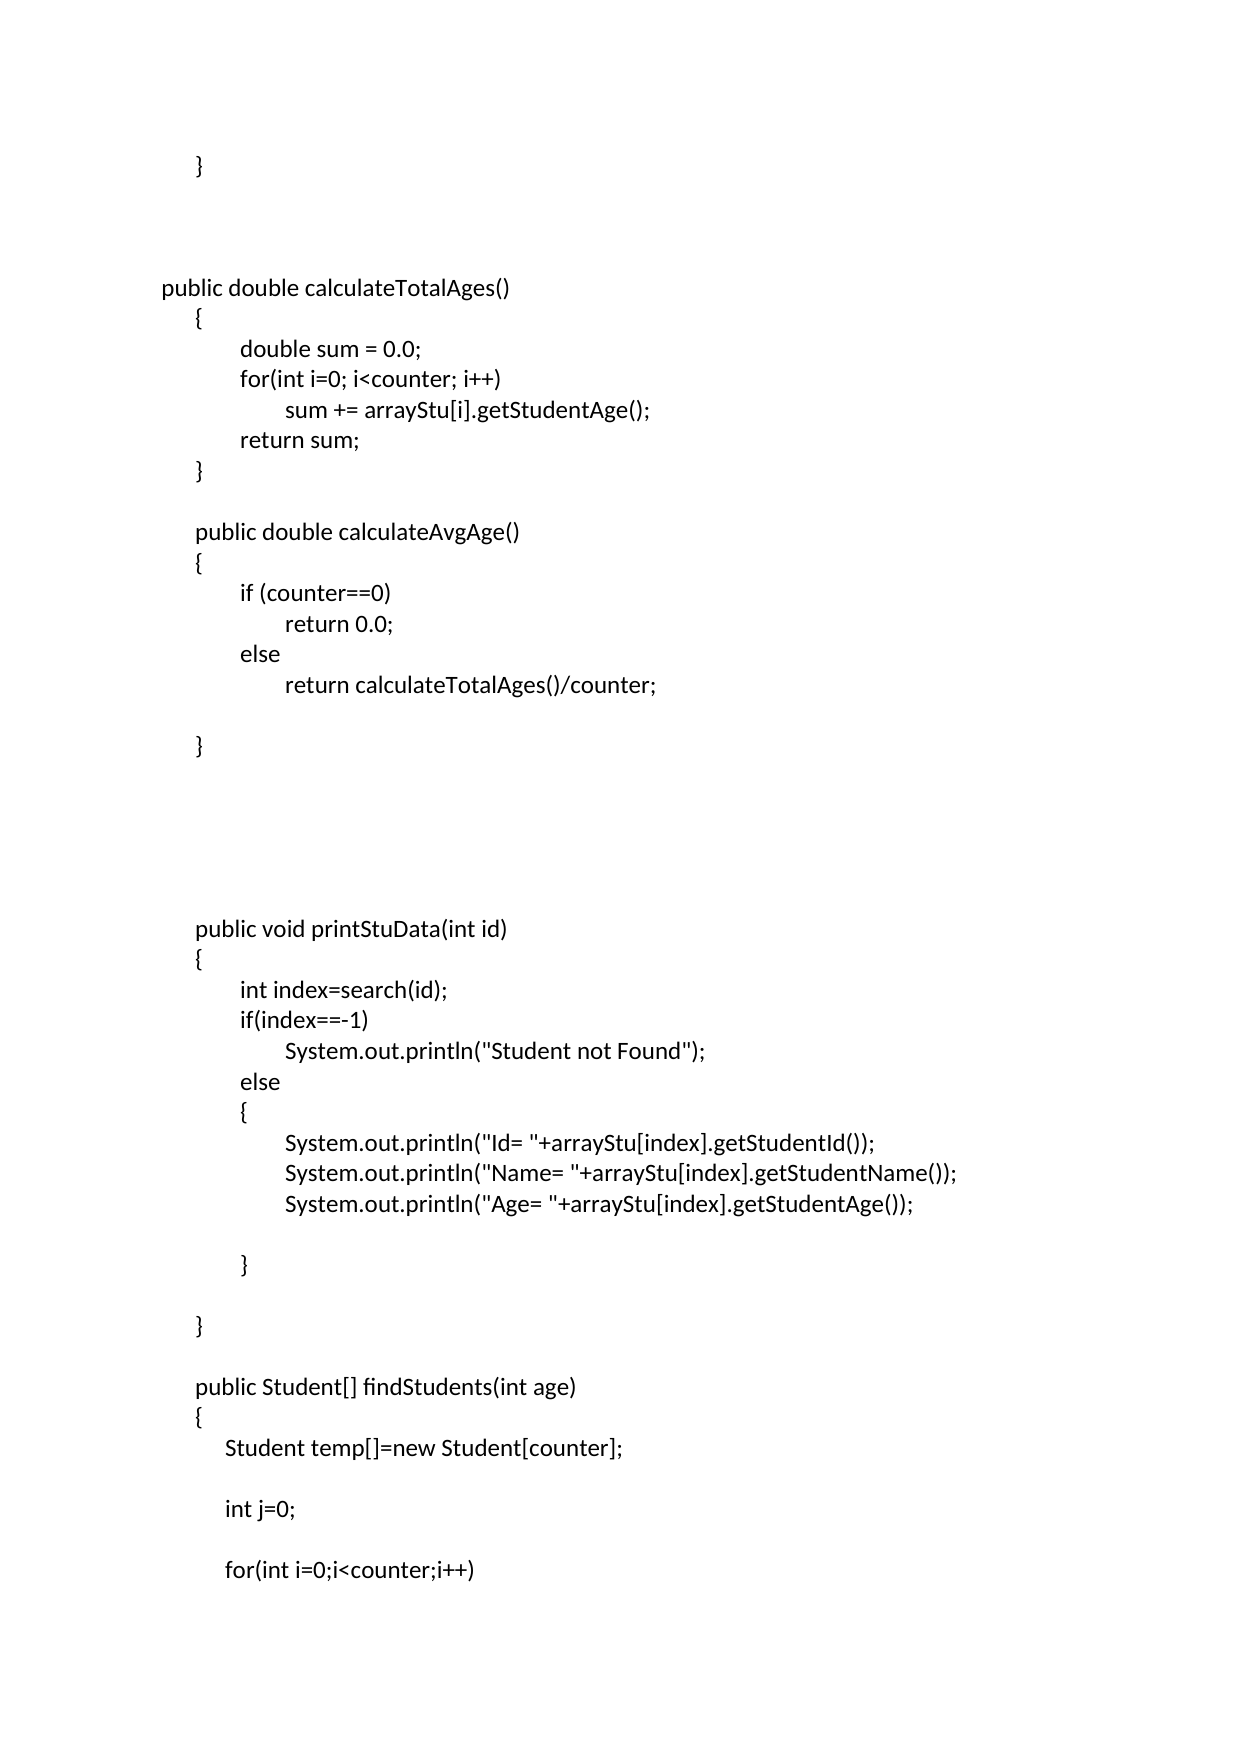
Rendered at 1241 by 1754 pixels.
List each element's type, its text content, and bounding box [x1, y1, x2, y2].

text System.out.println("Student not Found"); [150, 1035, 1090, 1066]
text public double calculateAvgAge() [150, 516, 1090, 547]
text int j=0; [150, 1493, 1090, 1523]
text { [150, 1401, 1090, 1432]
text System.out.println("Age= "+arrayStu[index].getStudentAge()); [150, 1188, 1090, 1218]
text } [150, 150, 1090, 181]
text } [150, 730, 1090, 760]
text int index=search(id); [150, 974, 1090, 1004]
text { [150, 1096, 1090, 1127]
text for(int i=0;i<counter;i++) [150, 1554, 1090, 1584]
text { [150, 547, 1090, 577]
text public Student[] findStudents(int age) [150, 1371, 1090, 1401]
text } [150, 1249, 1090, 1279]
text sum += arrayStu[i].getStudentAge(); [150, 394, 1090, 425]
text if (counter==0) [150, 577, 1090, 608]
text for(int i=0; i<counter; i++) [150, 364, 1090, 394]
text Student temp[]=new Student[counter]; [150, 1432, 1090, 1462]
text } [150, 1310, 1090, 1340]
text { [150, 303, 1090, 333]
text else [150, 1066, 1090, 1096]
text return calculateTotalAges()/counter; [150, 669, 1090, 699]
text if(index==-1) [150, 1004, 1090, 1035]
text return 0.0; [150, 608, 1090, 638]
text else [150, 638, 1090, 669]
text return sum; [150, 425, 1090, 455]
text System.out.println("Id= "+arrayStu[index].getStudentId()); [150, 1127, 1090, 1157]
text public double calculateTotalAges() [150, 272, 1090, 303]
text double sum = 0.0; [150, 333, 1090, 364]
text { [150, 943, 1090, 974]
text } [150, 455, 1090, 486]
text System.out.println("Name= "+arrayStu[index].getStudentName()); [150, 1157, 1090, 1188]
text public void printStuData(int id) [150, 913, 1090, 943]
